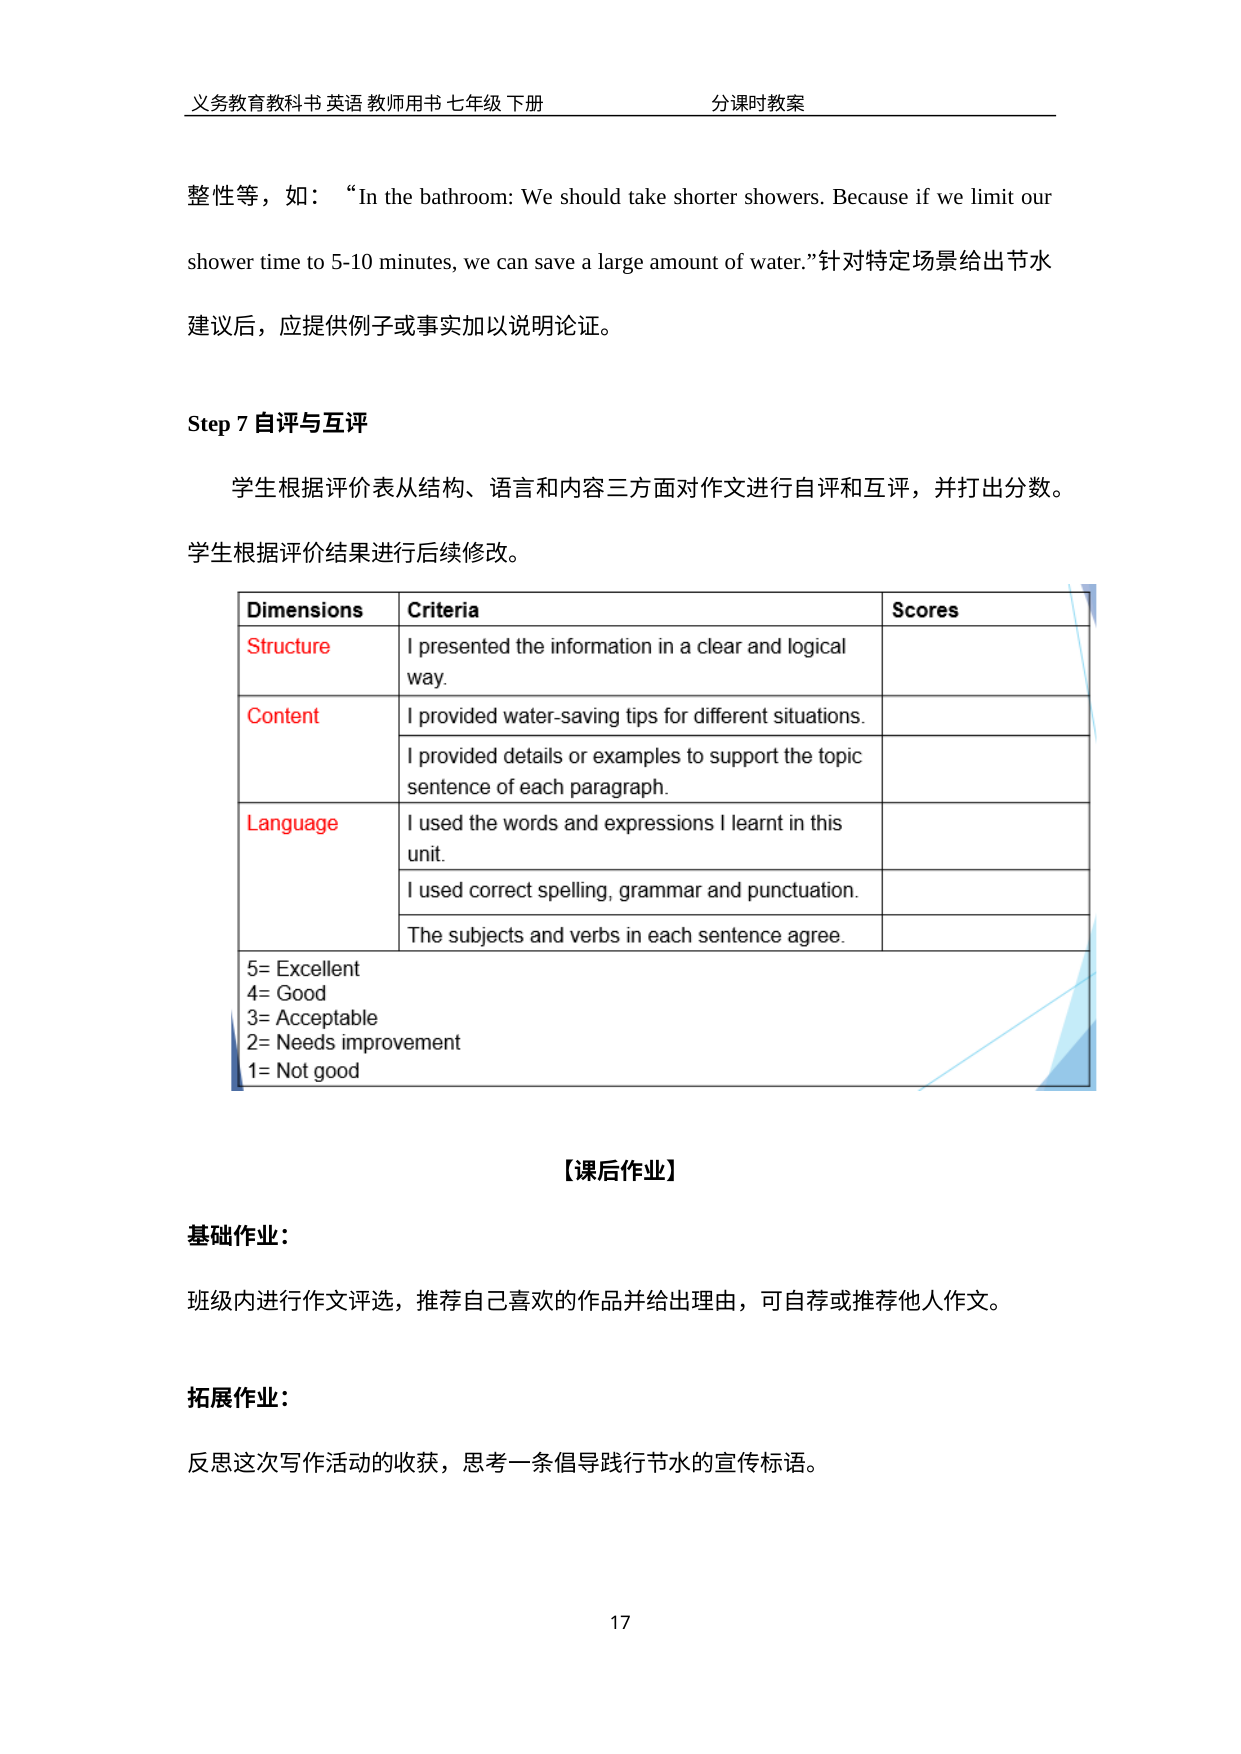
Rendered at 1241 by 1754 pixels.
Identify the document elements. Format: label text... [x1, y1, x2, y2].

text 学生根据评价表从结构、语言和内容三方面对作文进行自评和互评，并打出分数。学生根据评价结果进行后续修改。 [187, 454, 1053, 584]
text 拓展作业： [187, 1364, 1053, 1429]
picture [231, 584, 1097, 1091]
text 【课后作业】 [187, 1137, 1053, 1202]
text Step 7 自评与互评 [187, 389, 1053, 454]
text 基础作业： [187, 1202, 1053, 1267]
text 班级内进行作文评选，推荐自己喜欢的作品并给出理由，可自荐或推荐他人作文。 [187, 1267, 1053, 1332]
text 反思这次写作活动的收获，思考一条倡导践行节水的宣传标语。 [187, 1429, 1053, 1494]
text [187, 162, 1053, 357]
